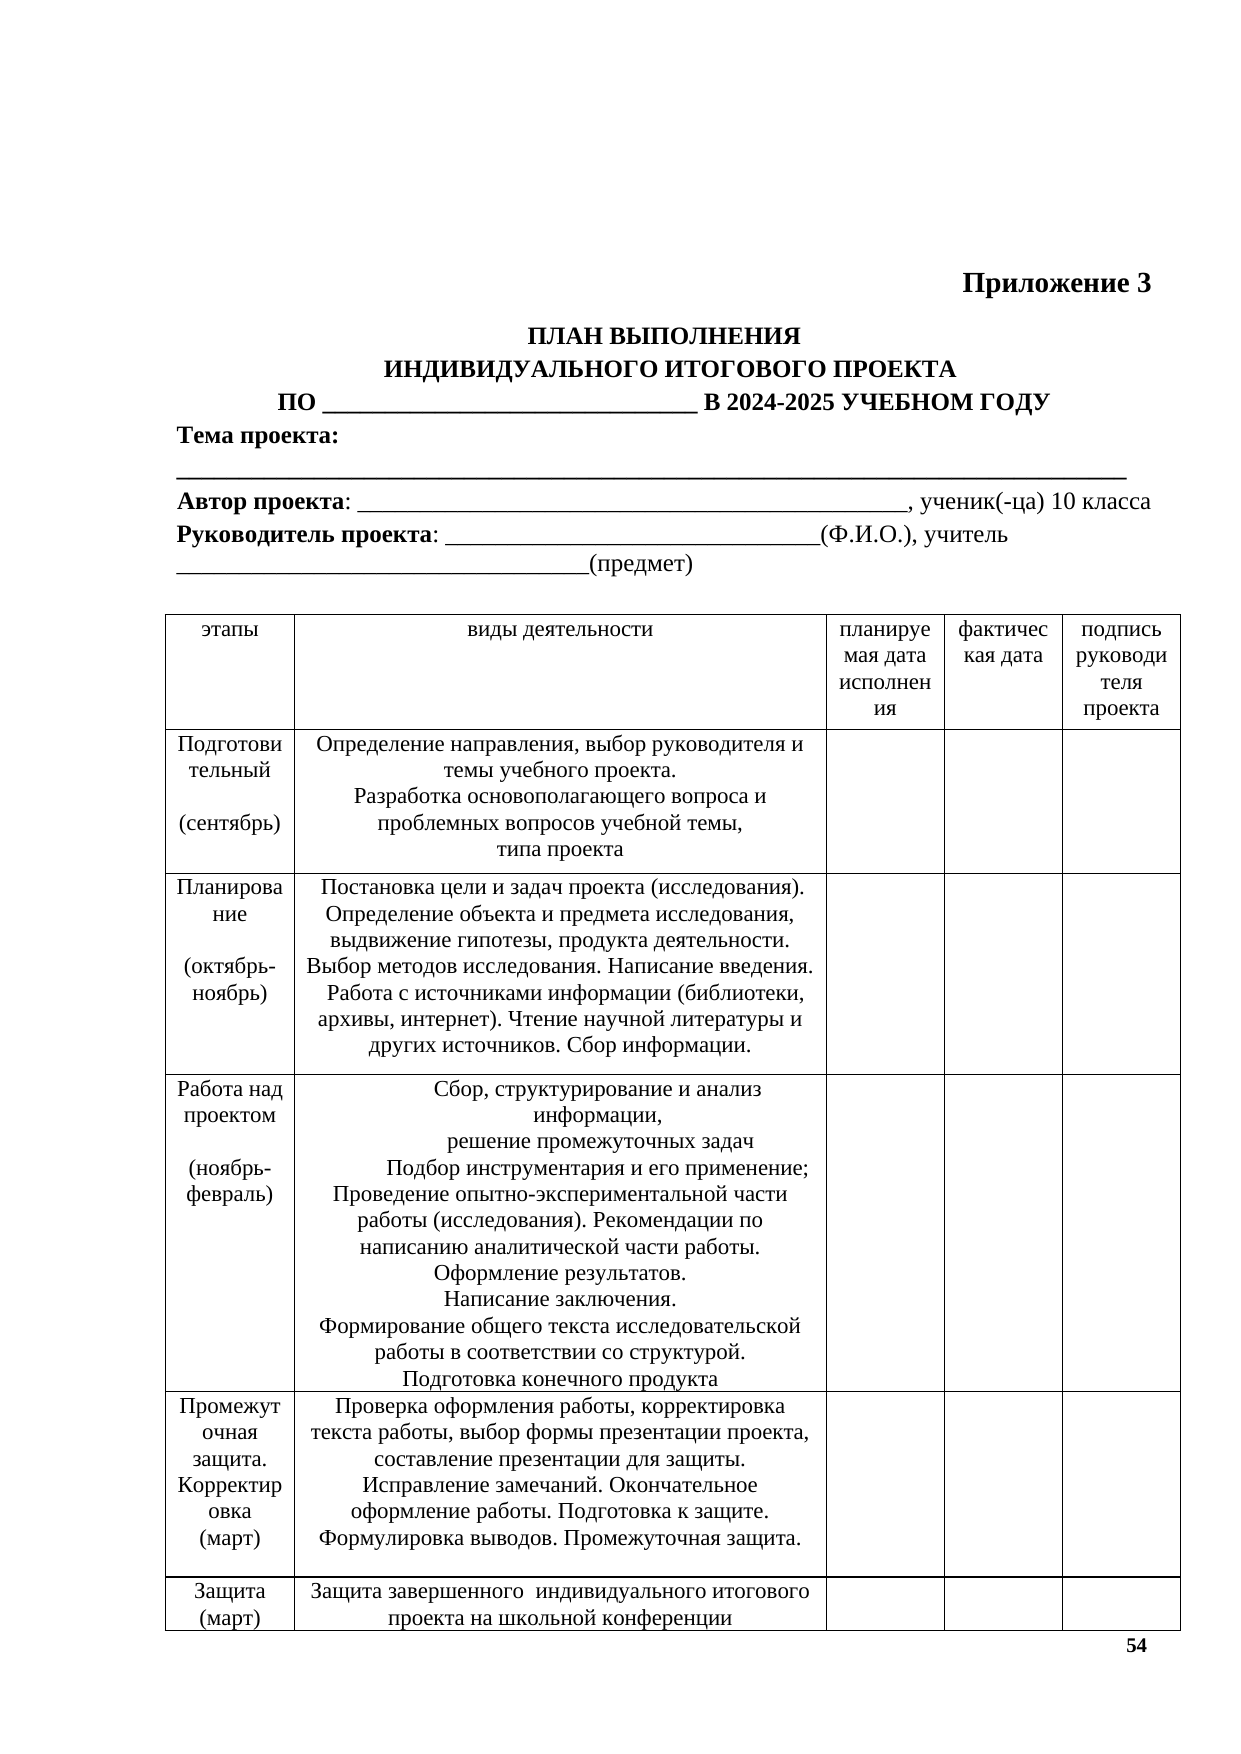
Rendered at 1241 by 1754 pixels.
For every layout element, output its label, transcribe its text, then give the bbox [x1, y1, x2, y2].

text ПЛАН ВЫПОЛНЕНИЯ [176, 321, 1152, 350]
text Автор проекта: ____________________________________________, ученик(-ца) 10 класса [176, 486, 1152, 515]
table_cell Сбор, структурирование и анализ информации, решение промежуточных задач Подбор инструментария и его применение; Проведение опытно-экспериментальной части работы (исследования). Рекомендации по написанию аналитической части работы. Оформление результатов. Написание заключения. Формирование общего текста исследовательской работы в соответствии со структурой. Подготовка конечного продукта [295, 1075, 826, 1391]
table_cell [945, 730, 1062, 872]
table_header этапы [166, 615, 294, 728]
table_cell [1063, 1392, 1180, 1576]
table_cell Проверка оформления работы, корректировка текста работы, выбор формы презентации проекта, составление презентации для защиты. Исправление замечаний. Окончательное оформление работы. Подготовка к защите. Формулировка выводов. Промежуточная защита. [295, 1392, 826, 1576]
table_cell Промежуточная защита. Корректировка (март) [166, 1392, 294, 1576]
table_cell [1063, 1075, 1180, 1391]
table_cell [827, 1392, 944, 1576]
table_cell Постановка цели и задач проекта (исследования). Определение объекта и предмета исследования, выдвижение гипотезы, продукта деятельности. Выбор методов исследования. Написание введения. Работа с источниками информации (библиотеки, архивы, интернет). Чтение научной литературы и других источников. Сбор информации. [295, 874, 826, 1074]
table_cell [1063, 874, 1180, 1074]
table_cell Защита (март) [166, 1578, 294, 1630]
table_cell Работа над проектом (ноябрь-февраль) [166, 1075, 294, 1391]
table_cell [945, 874, 1062, 1074]
table_header фактическая дата [945, 615, 1062, 728]
table_cell [827, 874, 944, 1074]
text Руководитель проекта: ______________________________(Ф.И.О.), учитель _________________________________(предмет) [176, 519, 1152, 577]
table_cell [295, 1578, 826, 1630]
table_cell [827, 1578, 944, 1630]
table_cell Подготовительный (сентябрь) [166, 730, 294, 872]
table_header планируемая дата исполнения [827, 615, 944, 728]
table_cell [945, 1578, 1062, 1630]
table_cell [827, 1075, 944, 1391]
text Тема проекта: ____________________________________________________________________________ [176, 420, 1152, 482]
table_header подпись руководителя проекта [1063, 615, 1180, 728]
table_cell [945, 1075, 1062, 1391]
table_cell [1063, 1578, 1180, 1630]
text ИНДИВИДУАЛЬНОГО ИТОГОВОГО ПРОЕКТА [176, 354, 1152, 383]
table_cell [945, 1392, 1062, 1576]
table_cell Планирование (октябрь-ноябрь) [166, 874, 294, 1074]
text ПО ______________________________ В 2024-2025 УЧЕБНОМ ГОДУ [176, 387, 1152, 416]
table_cell Определение направления, выбор руководителя и темы учебного проекта. Разработка основополагающего вопроса и проблемных вопросов учебной темы, типа проекта [295, 730, 826, 872]
text Приложение 3 [176, 269, 1152, 298]
table_cell [1063, 730, 1180, 872]
table_header виды деятельности [295, 615, 826, 728]
table_cell [827, 730, 944, 872]
